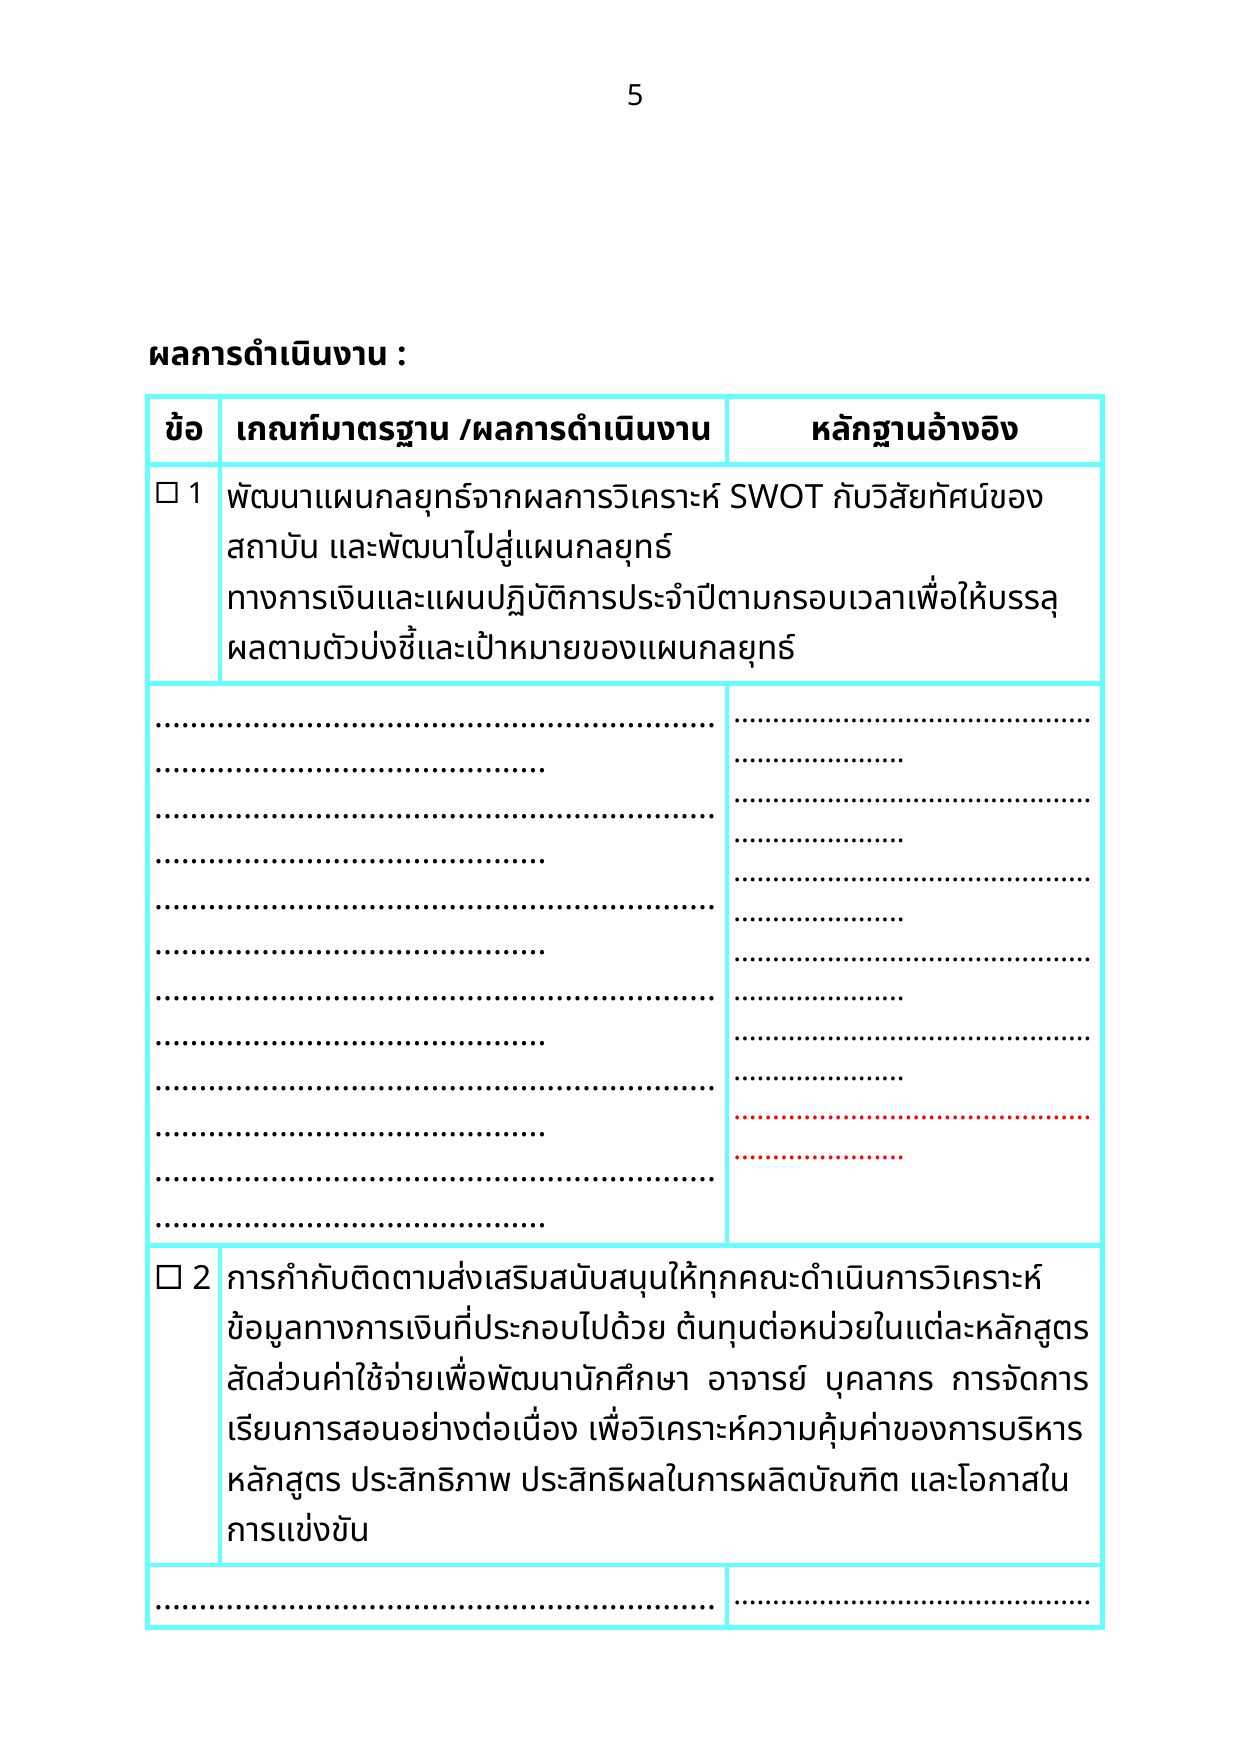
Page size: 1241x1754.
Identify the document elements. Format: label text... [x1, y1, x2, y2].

table_cell ........................................................................................................... ........................................................................................................... ........................................................................................................... ........................................................................................................... ........................................................................................................... ........................................................................................................... [150, 686, 725, 1243]
table_cell 2 [150, 1248, 218, 1563]
table_cell .................................................................... .................................................................... .................................................................... .................................................................... .................................................................... .................................................................... [729, 686, 1100, 1243]
table_header ข้อ [150, 399, 218, 462]
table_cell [729, 1567, 1100, 1625]
table_cell พัฒนาแผนกลยุทธ์จากผลการวิเคราะห์ SWOT กับวิสัยทัศน์ของสถาบัน และพัฒนาไปสู่แผนกลยุทธ์ ทางการเงินและแผนปฏิบัติการประจำปีตามกรอบเวลาเพื่อให้บรรลุผลตามตัวบ่งชี้และเป้าหมายของแผนกลยุทธ์ [222, 467, 1100, 681]
table_header เกณฑ์มาตรฐาน /ผลการดำเนินงาน [222, 399, 725, 462]
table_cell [150, 1567, 725, 1625]
table_cell 1 [150, 467, 218, 681]
text ผลการดำเนินงาน : [148, 329, 1122, 380]
table_cell การกำกับติดตามส่งเสริมสนับสนุนให้ทุกคณะดำเนินการวิเคราะห์ข้อมูลทางการเงินที่ประกอบไปด้วย ต้นทุนต่อหน่วยในแต่ละหลักสูตร สัดส่วนค่าใช้จ่ายเพื่อพัฒนานักศึกษา อาจารย์ บุคลากร การจัดการเรียนการสอนอย่างต่อเนื่อง เพื่อวิเคราะห์ความคุ้มค่าของการบริหารหลักสูตร ประสิทธิภาพ ประสิทธิผลในการผลิตบัณฑิต และโอกาสในการแข่งขัน [222, 1248, 1100, 1563]
table_header หลักฐานอ้างอิง [729, 399, 1100, 462]
